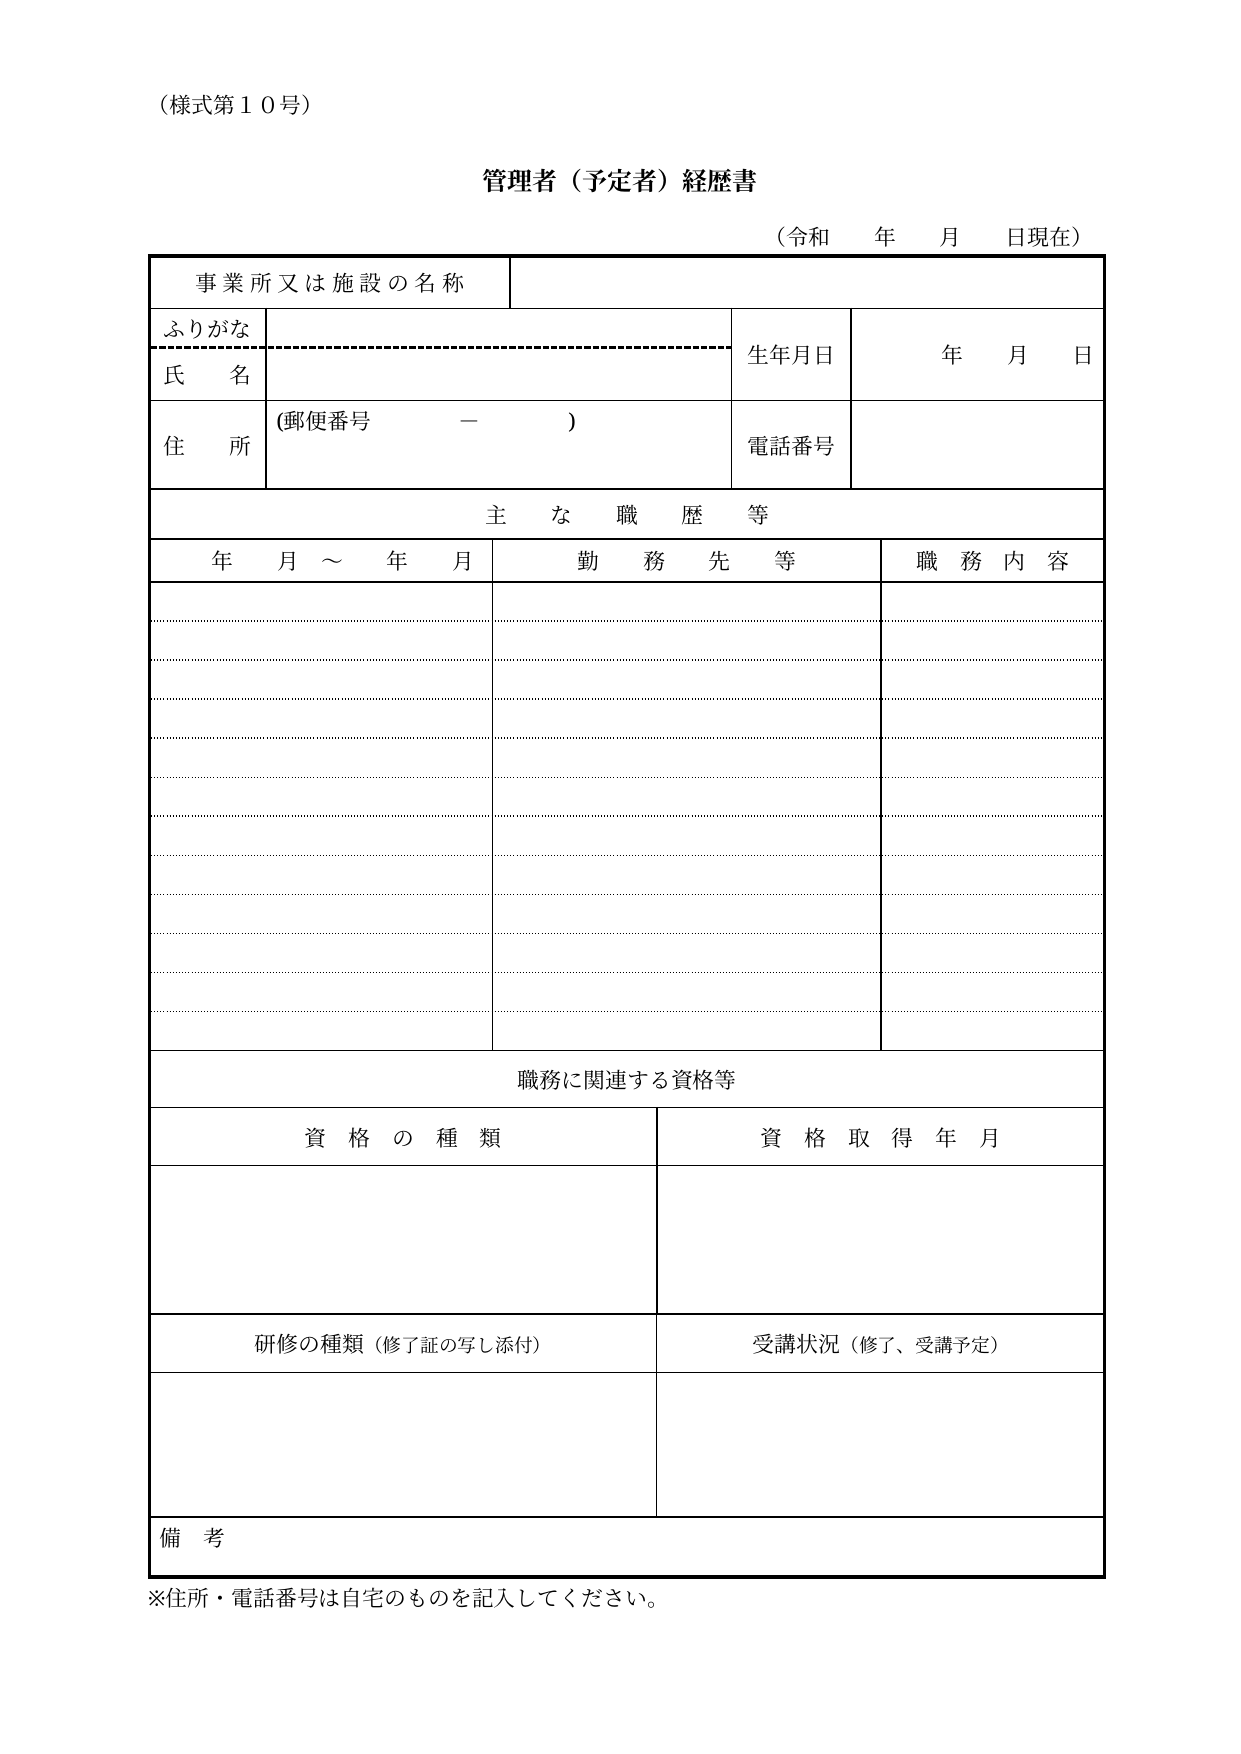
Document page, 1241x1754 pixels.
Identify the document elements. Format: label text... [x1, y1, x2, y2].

table_cell [151, 933, 492, 972]
table_cell [493, 737, 880, 776]
table_cell [151, 855, 492, 893]
table_cell [852, 401, 1103, 488]
table_cell [493, 698, 880, 737]
table_cell 受講状況（修了、受講予定） [657, 1315, 1103, 1372]
table_cell [882, 620, 1103, 659]
table_cell [882, 815, 1103, 854]
table_cell ふりがな [151, 309, 265, 346]
table_cell [493, 583, 880, 620]
table_cell [151, 620, 492, 659]
table_cell 職務に関連する資格等 [151, 1051, 1103, 1107]
table_cell [151, 972, 492, 1011]
table_cell [267, 346, 731, 399]
table_cell [151, 815, 492, 854]
table_cell [882, 933, 1103, 972]
table_cell [493, 776, 880, 815]
table_cell [151, 698, 492, 737]
table_header [511, 258, 1103, 307]
table_cell 備 考 [151, 1518, 1103, 1575]
table_cell 資 格 取 得 年 月 [658, 1108, 1103, 1165]
text 管理者（予定者）経歴書 [148, 161, 1092, 198]
table_cell [882, 737, 1103, 776]
text ※住所・電話番号は自宅のものを記入してください。 [148, 1579, 1092, 1616]
table_cell [493, 933, 880, 972]
table_cell [151, 894, 492, 933]
table_cell [151, 659, 492, 698]
table_cell 氏 名 [151, 346, 265, 399]
table_cell [882, 1011, 1103, 1050]
table_header 事 業 所 又 は 施 設 の 名 称 [151, 258, 509, 307]
table_cell [882, 583, 1103, 620]
table_cell 年 月 ～ 年 月 [151, 540, 492, 581]
table_cell 電話番号 [732, 401, 850, 488]
table_cell [882, 855, 1103, 893]
table_cell 住 所 [151, 401, 265, 488]
table_cell [882, 776, 1103, 815]
table_cell [882, 698, 1103, 737]
table_cell [151, 776, 492, 815]
table_cell [493, 659, 880, 698]
table_cell [151, 1166, 656, 1313]
table_cell [493, 815, 880, 854]
table_cell 職 務 内 容 [882, 540, 1103, 581]
table_cell [267, 309, 731, 346]
table_cell 資 格 の 種 類 [151, 1108, 656, 1165]
table_cell [493, 620, 880, 659]
table_cell [493, 1011, 880, 1050]
table_cell [882, 659, 1103, 698]
table_cell (郵便番号 － ) [267, 401, 731, 488]
text （令和 年 月 日現在） [148, 217, 1092, 254]
table_cell [493, 894, 880, 933]
table_cell [493, 855, 880, 893]
table_cell 主 な 職 歴 等 [151, 490, 1103, 538]
table_cell [151, 583, 492, 620]
table_cell [882, 972, 1103, 1011]
table_cell 勤 務 先 等 [493, 540, 880, 581]
table_cell [658, 1166, 1103, 1313]
table_cell 年 月 日 [852, 309, 1103, 399]
table_cell [882, 894, 1103, 933]
table_cell 生年月日 [732, 309, 850, 399]
table_cell [151, 1373, 656, 1516]
table_cell 研修の種類（修了証の写し添付） [151, 1315, 656, 1372]
table_cell [493, 972, 880, 1011]
table_cell [657, 1373, 1103, 1516]
table_cell [151, 737, 492, 776]
table_cell [151, 1011, 492, 1050]
